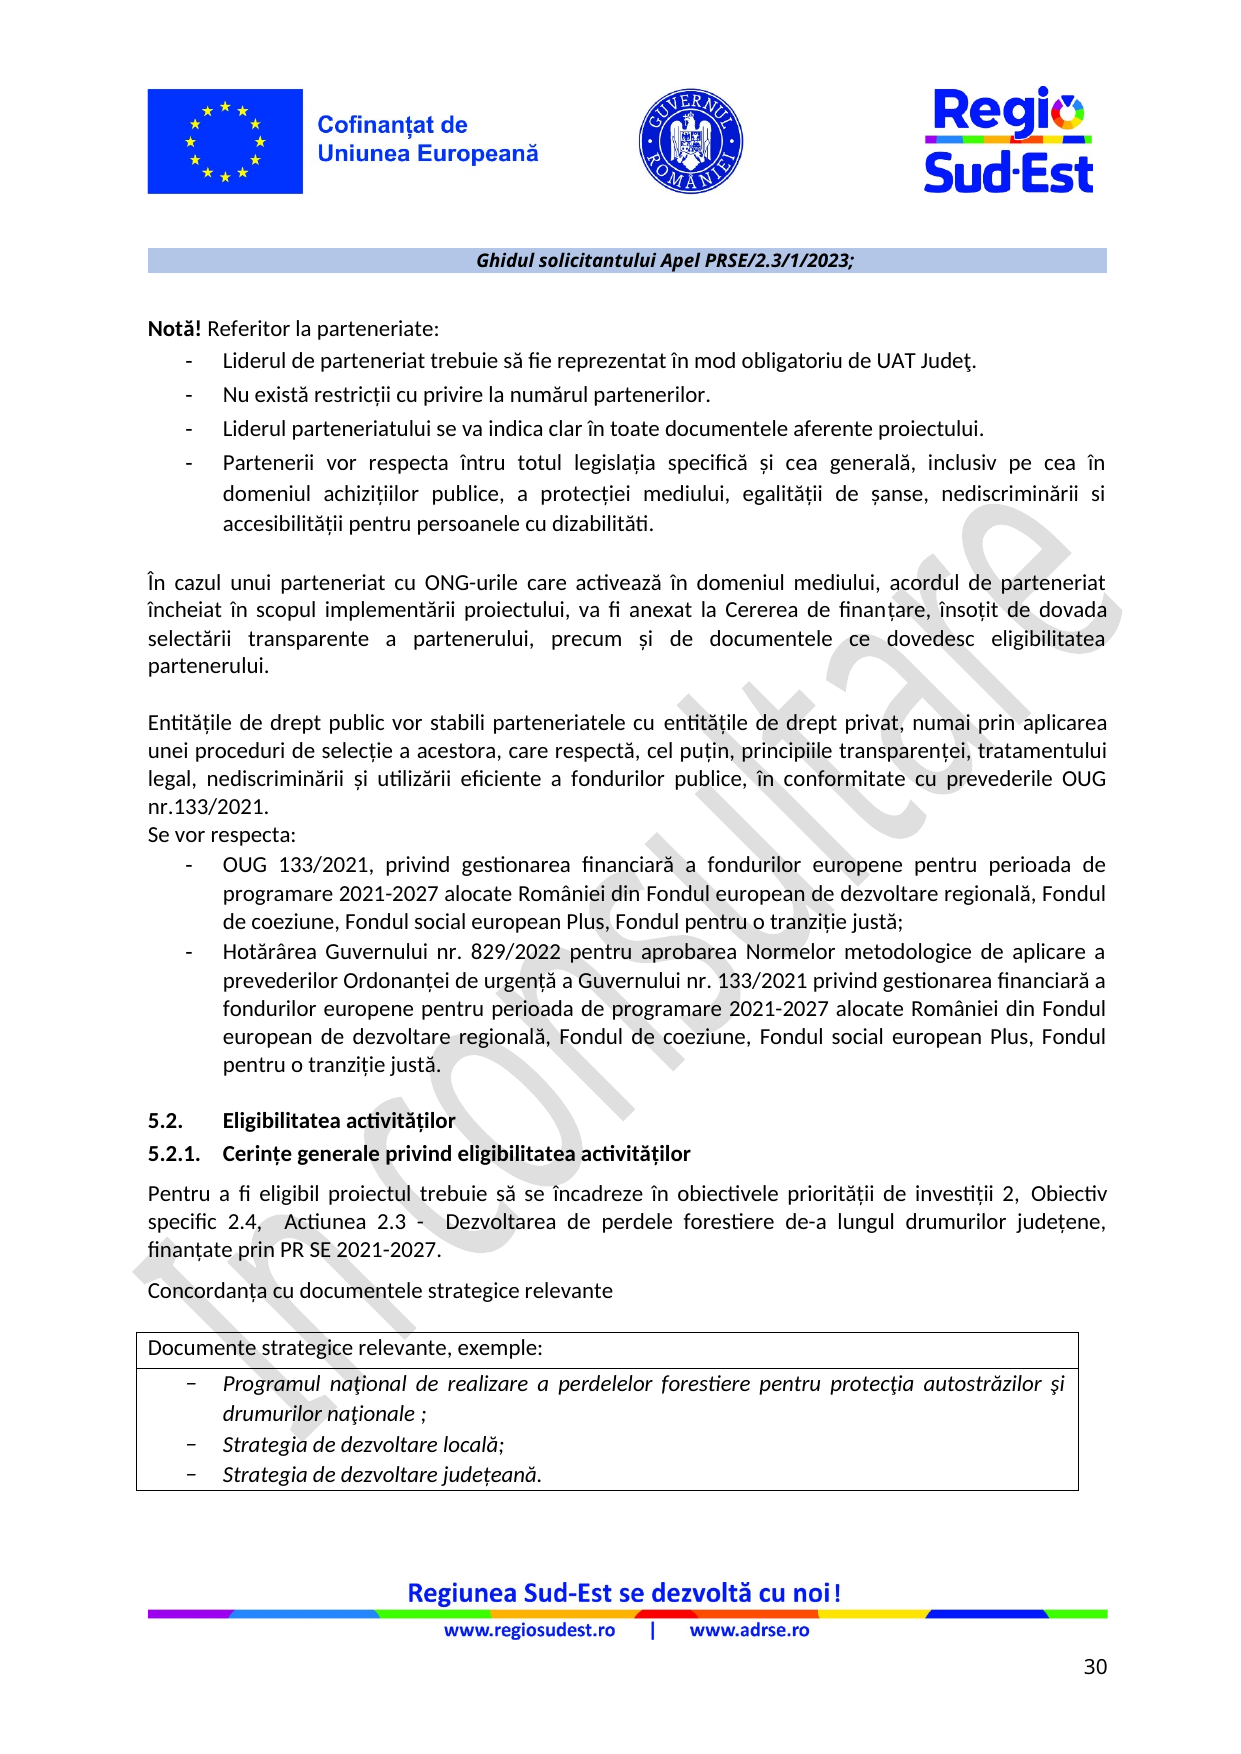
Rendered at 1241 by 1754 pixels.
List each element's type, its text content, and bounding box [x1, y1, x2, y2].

text Se vor respecta: [148, 820, 1107, 848]
subtitle Cerinţe generale privind eligibilitatea activităţilor [148, 1139, 1107, 1167]
list OUG 133/2021, privind gestionarea financiară a fondurilor europene pentru perioada de programare 2021-2027 alocate României din Fondul european de dezvoltare regională, Fondul de coeziune, Fondul social european Plus, Fondul pentru o tranziție justă; [185, 848, 1107, 935]
text Concordanţa cu documentele strategice relevante [148, 1276, 1107, 1304]
picture [147, 1582, 1108, 1640]
list Liderul parteneriatului se va indica clar în toate documentele aferente proiectului. [185, 412, 1107, 443]
text Entităţile de drept public vor stabili parteneriatele cu entităţile de drept privat, numai prin aplicarea unei proceduri de selecţie a acestora, care respectă, cel puţin, principiile transparenţei, tratamentului legal, nediscriminării şi utilizării eficiente a fondurilor publice, în conformitate cu prevederile OUG nr.133/2021. [148, 708, 1107, 820]
table_cell Programul naţional de realizare a perdelelor forestiere pentru protecţia autostrăzilor şi drumurilor naţionale ; Strategia de dezvoltare locală; Strategia de dezvoltare județeană. [137, 1369, 1078, 1490]
list Hotărârea Guvernului nr. 829/2022 pentru aprobarea Normelor metodologice de aplicare a prevederilor Ordonanței de urgență a Guvernului nr. 133/2021 privind gestionarea financiară a fondurilor europene pentru perioada de programare 2021-2027 alocate României din Fondul european de dezvoltare regională, Fondul de coeziune, Fondul social european Plus, Fondul pentru o tranziție justă. [185, 935, 1107, 1078]
list Partenerii vor respecta întru totul legislația specifică și cea generală, inclusiv pe cea în domeniul achizițiilor publice, a protecției mediului, egalității de șanse, nediscriminării si accesibilității pentru persoanele cu dizabilităti. [185, 446, 1107, 537]
text În cazul unui parteneriat cu ONG-urile care activează în domeniul mediului, acordul de parteneriat încheiat în scopul implementării proiectului, va fi anexat la Cererea de finanţare, însoțit de dovada selectării transparente a partenerului, precum și de documentele ce dovedesc eligibilitatea partenerului. [148, 568, 1107, 680]
text Notă! Referitor la parteneriate: [148, 314, 1107, 342]
table_header Documente strategice relevante, exemple: [137, 1333, 1078, 1368]
picture [147, 86, 1093, 195]
list Nu există restricții cu privire la numărul partenerilor. [185, 378, 1107, 409]
text Pentru a fi eligibil proiectul trebuie să se încadreze în obiectivele priorității de investiții 2, Obiectiv specific 2.4, Actiunea 2.3 - Dezvoltarea de perdele forestiere de-a lungul drumurilor județene, finanțate prin PR SE 2021-2027. [148, 1179, 1107, 1263]
list Liderul de parteneriat trebuie să fie reprezentat în mod obligatoriu de UAT Judeţ. [185, 344, 1107, 376]
subtitle Eligibilitatea activităţilor [148, 1106, 1107, 1134]
